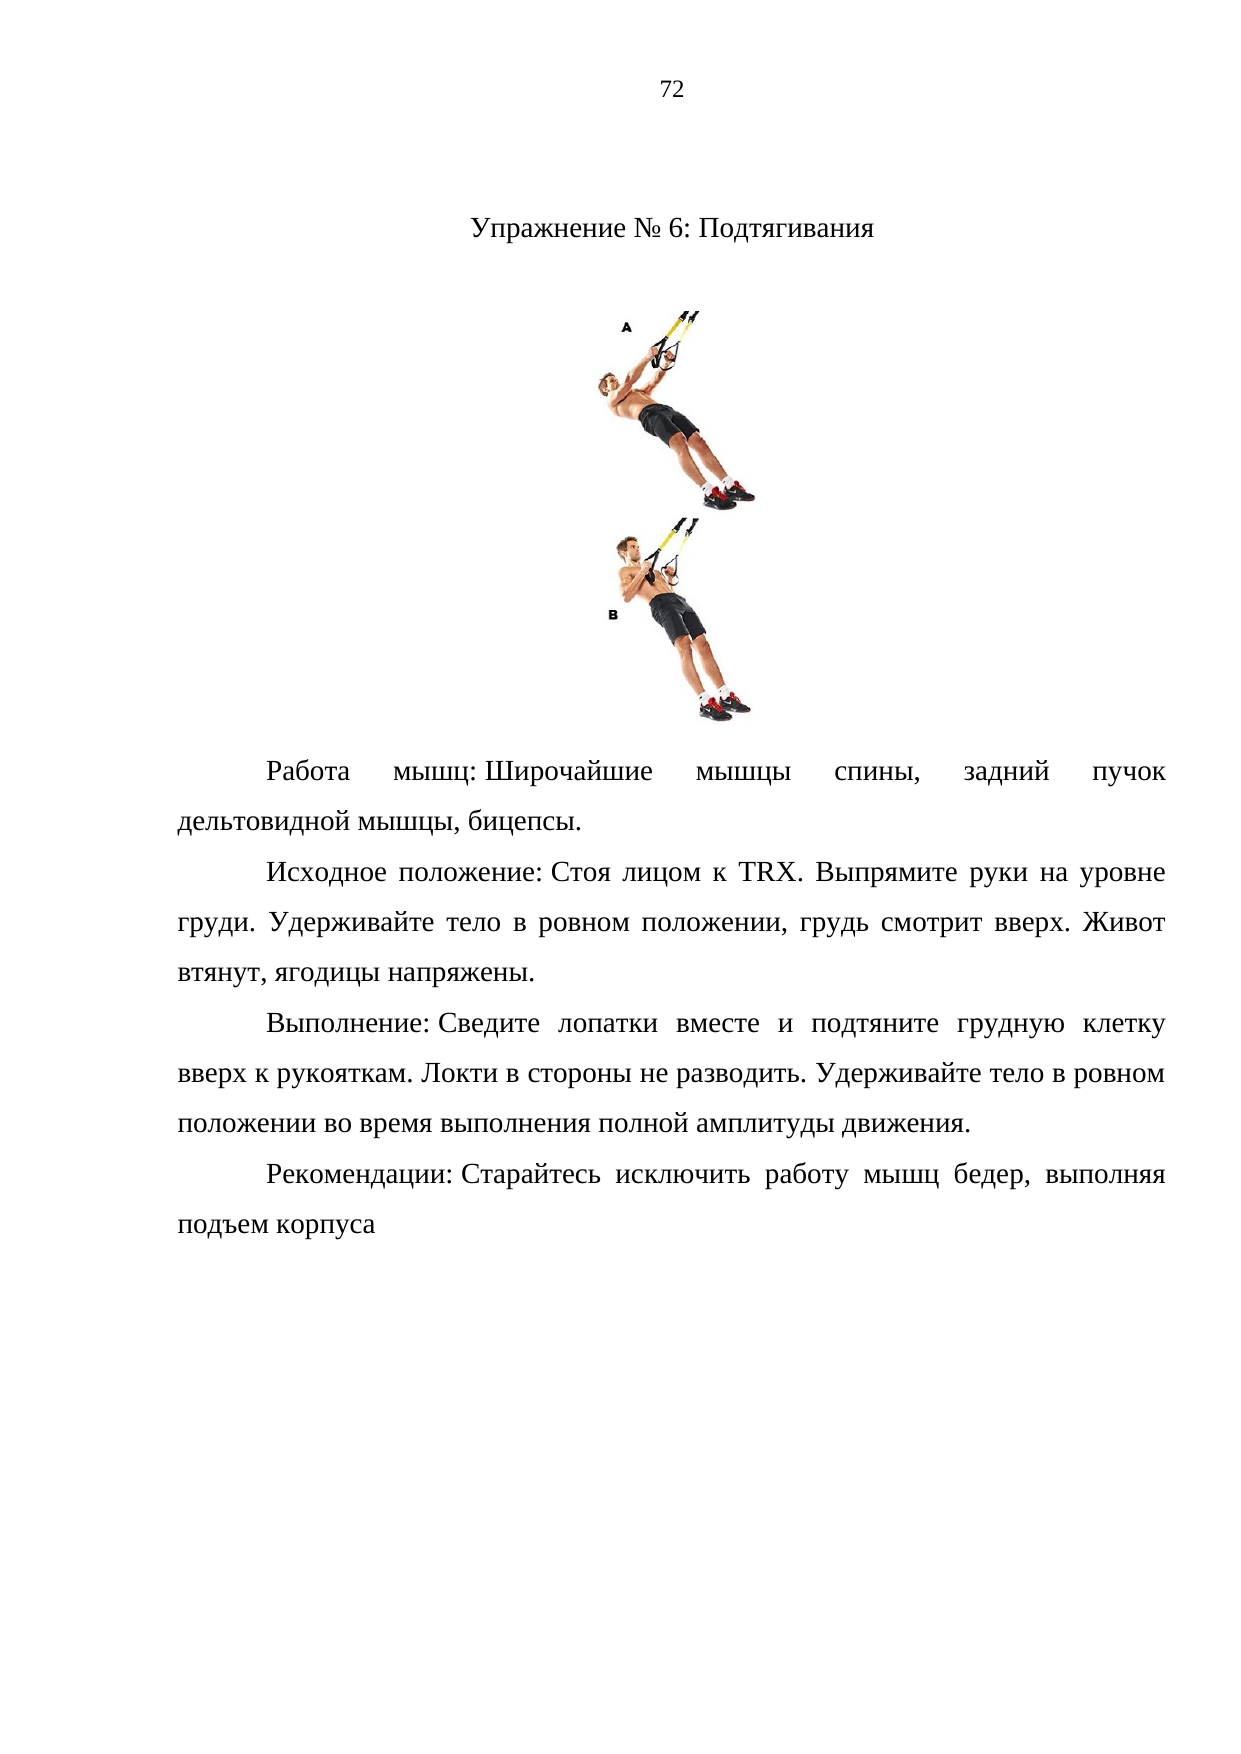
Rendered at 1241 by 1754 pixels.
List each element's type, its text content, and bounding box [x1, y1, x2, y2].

text Упражнение № 6: Подтягивания [177, 210, 1167, 244]
text Выполнение: Сведите лопатки вместе и подтяните грудную клетку вверх к рукояткам. Локти в стороны не разводить. Удерживайте тело в ровном положении во время выполнения полной амплитуды движения. [177, 1005, 1167, 1139]
picture [587, 311, 757, 725]
text Исходное положение: Стоя лицом к TRX. Выпрямите руки на уровне груди. Удерживайте тело в ровном положении, грудь смотрит вверх. Живот втянут, ягодицы напряжены. [177, 854, 1167, 988]
text Рекомендации: Старайтесь исключить работу мышц бедер, выполняя подъем корпуса [177, 1156, 1167, 1239]
text Работа мышц: Широчайшие мышцы спины, задний пучок дельтовидной мышцы, бицепсы. [177, 753, 1167, 837]
